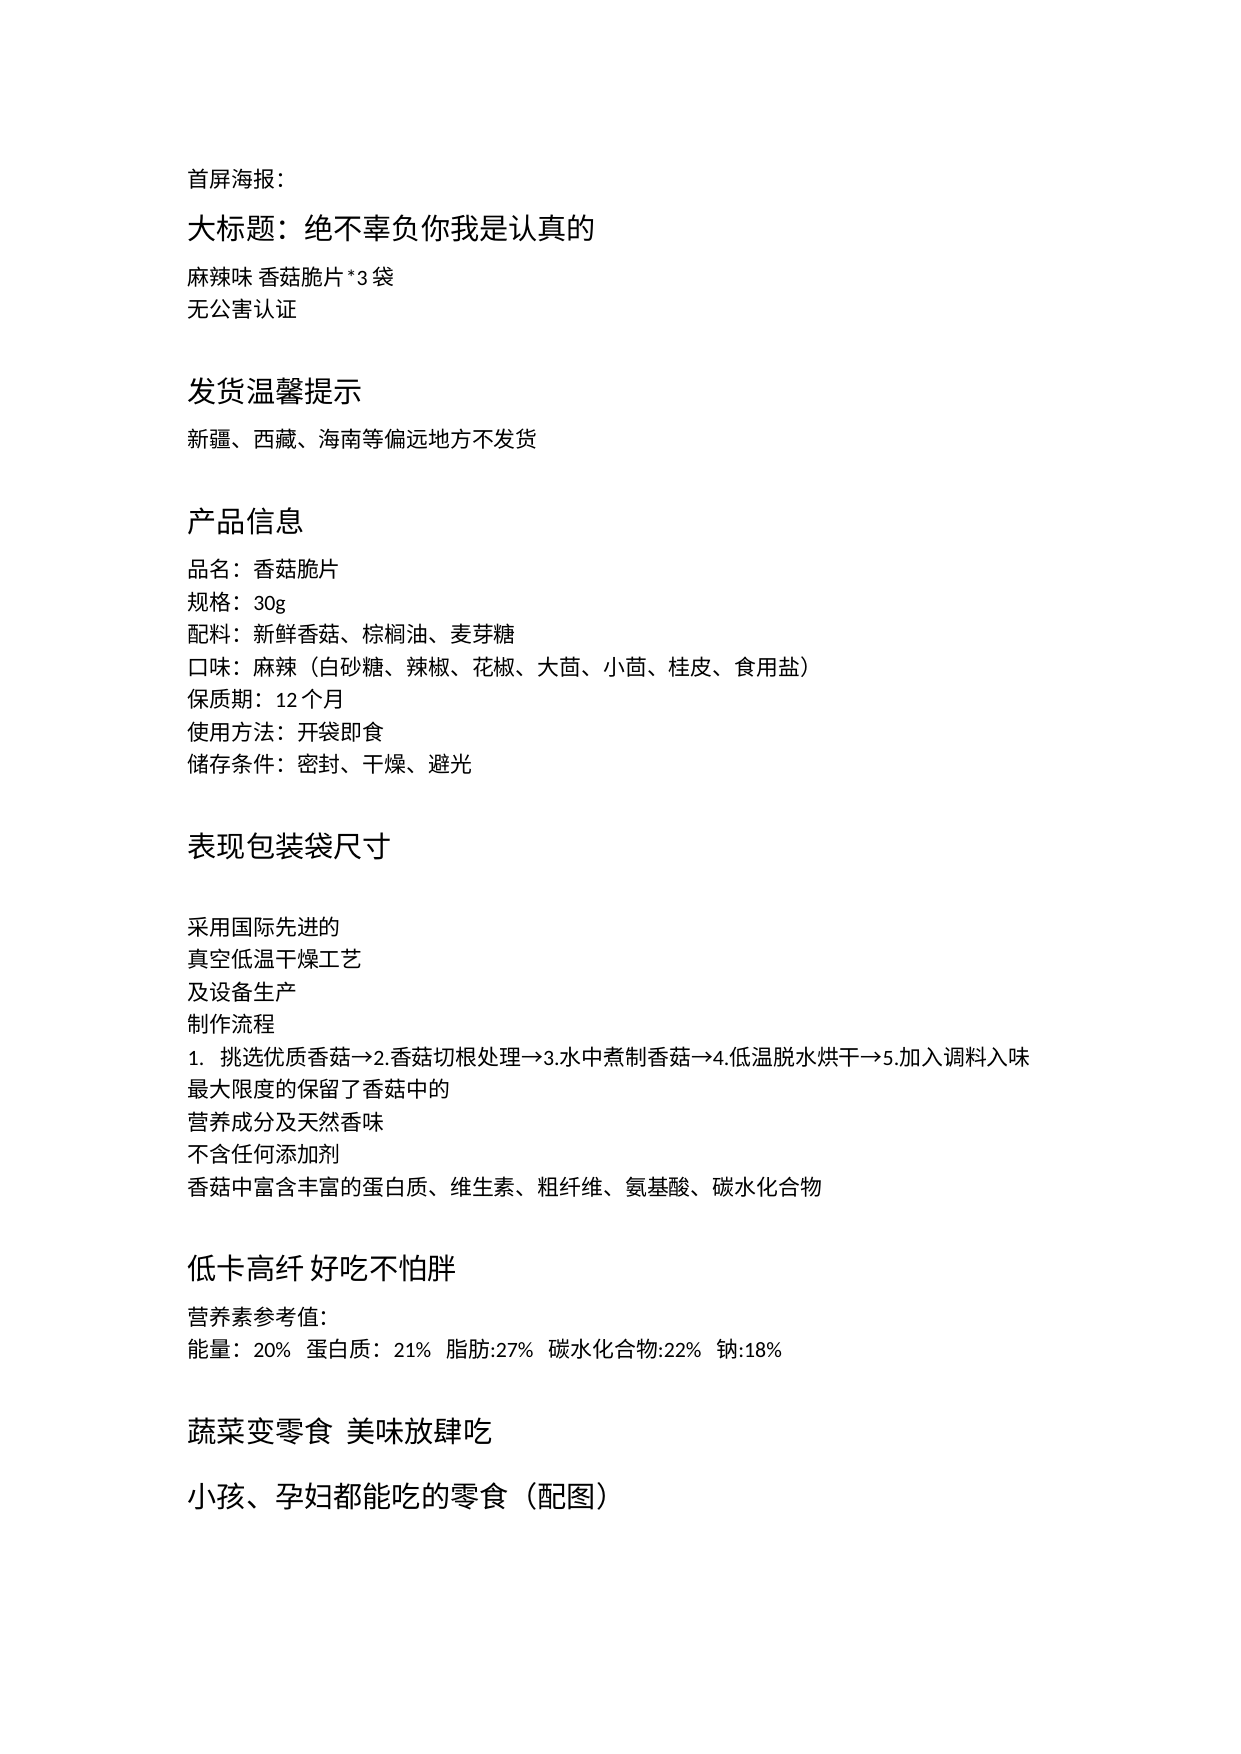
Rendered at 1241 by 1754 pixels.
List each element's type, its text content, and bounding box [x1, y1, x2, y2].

text 采用国际先进的 [187, 909, 1053, 942]
text 表现包装袋尺寸 [187, 812, 1053, 877]
list 最大限度的保留了香菇中的 [187, 1072, 1053, 1104]
list 挑选优质香菇→2.香菇切根处理→3.水中煮制香菇→4.低温脱水烘干→5.加入调料入味 [187, 1039, 1053, 1072]
text 无公害认证 [187, 292, 1053, 324]
text 口味：麻辣（白砂糖、辣椒、花椒、大茴、小茴、桂皮、食用盐） [187, 649, 1053, 682]
text 蔬菜变零食 美味放肆吃 [187, 1397, 1053, 1462]
text 麻辣味 香菇脆片*3袋 [187, 259, 1053, 292]
list 不含任何添加剂 [187, 1137, 1053, 1169]
text 发货温馨提示 [187, 357, 1053, 422]
text 储存条件：密封、干燥、避光 [187, 747, 1053, 779]
text 新疆、西藏、海南等偏远地方不发货 [187, 422, 1053, 454]
list 营养素参考值： [187, 1299, 1053, 1332]
text 及设备生产 [187, 974, 1053, 1007]
text 大标题：绝不辜负你我是认真的 [187, 194, 1053, 259]
text 小孩、孕妇都能吃的零食（配图） [187, 1462, 1053, 1527]
text 规格：30g [187, 584, 1053, 617]
list 能量：20% 蛋白质：21% 脂肪:27% 碳水化合物:22% 钠:18% [187, 1332, 1053, 1364]
text 品名：香菇脆片 [187, 552, 1053, 584]
text 产品信息 [187, 487, 1053, 552]
list 营养成分及天然香味 [187, 1104, 1053, 1137]
text 制作流程 [187, 1007, 1053, 1039]
text 首屏海报： [187, 162, 1053, 194]
text 配料：新鲜香菇、棕榈油、麦芽糖 [187, 617, 1053, 649]
list 香菇中富含丰富的蛋白质、维生素、粗纤维、氨基酸、碳水化合物 [187, 1169, 1053, 1202]
text 保质期：12个月 [187, 682, 1053, 714]
text 低卡高纤 好吃不怕胖 [187, 1234, 1053, 1299]
text 真空低温干燥工艺 [187, 942, 1053, 974]
text 使用方法：开袋即食 [187, 714, 1053, 747]
